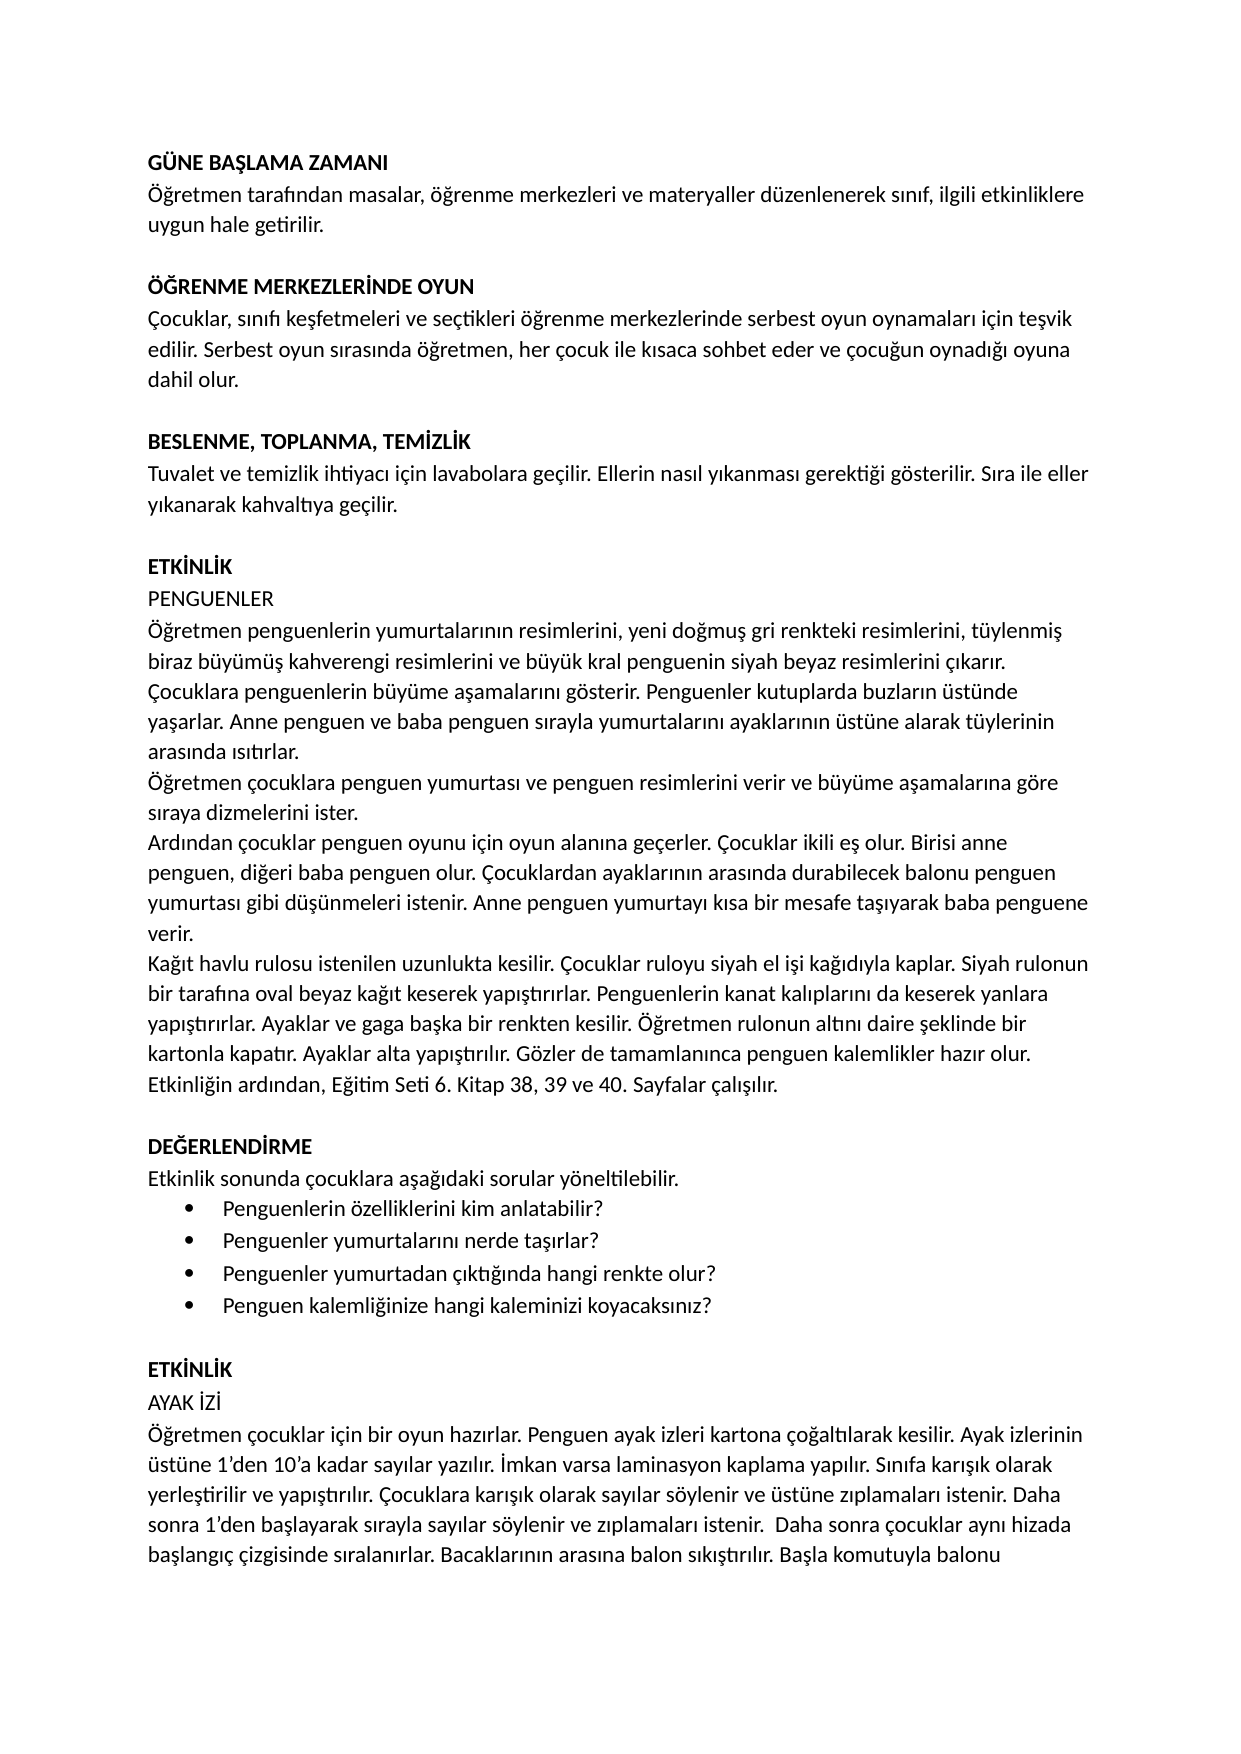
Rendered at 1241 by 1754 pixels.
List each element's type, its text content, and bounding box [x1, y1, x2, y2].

text ETKİNLİK [148, 552, 1093, 580]
list Penguenler yumurtalarını nerde taşırlar? [185, 1227, 1093, 1255]
text Etkinlik sonunda çocuklara aşağıdaki sorular yöneltilebilir. [148, 1164, 1093, 1192]
text BESLENME, TOPLANMA, TEMİZLİK [148, 427, 1093, 455]
text GÜNE BAŞLAMA ZAMANI [148, 148, 1093, 176]
list Penguenlerin özelliklerini kim anlatabilir? [185, 1194, 1093, 1222]
list Penguen kalemliğinize hangi kaleminizi koyacaksınız? [185, 1291, 1093, 1319]
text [148, 1420, 1093, 1569]
text AYAK İZİ [148, 1388, 1093, 1416]
text Öğretmen tarafından masalar, öğrenme merkezleri ve materyaller düzenlenerek sınıf, ilgili etkinliklere uygun hale getirilir. [148, 180, 1093, 238]
text Öğretmen penguenlerin yumurtalarının resimlerini, yeni doğmuş gri renkteki resimlerini, tüylenmiş biraz büyümüş kahverengi resimlerini ve büyük kral penguenin siyah beyaz resimlerini çıkarır. Çocuklara penguenlerin büyüme aşamalarını gösterir. Penguenler kutuplarda buzların üstünde yaşarlar. Anne penguen ve baba penguen sırayla yumurtalarını ayaklarının üstüne alarak tüylerinin arasında ısıtırlar. [148, 617, 1093, 765]
text ÖĞRENME MERKEZLERİNDE OYUN [148, 272, 1093, 300]
text Etkinliğin ardından, Eğitim Seti 6. Kitap 38, 39 ve 40. Sayfalar çalışılır. [148, 1070, 1093, 1098]
text Tuvalet ve temizlik ihtiyacı için lavabolara geçilir. Ellerin nasıl yıkanması gerektiği gösterilir. Sıra ile eller yıkanarak kahvaltıya geçilir. [148, 459, 1093, 518]
list Penguenler yumurtadan çıktığında hangi renkte olur? [185, 1259, 1093, 1287]
text Öğretmen çocuklara penguen yumurtası ve penguen resimlerini verir ve büyüme aşamalarına göre sıraya dizmelerini ister. [148, 768, 1093, 826]
text ETKİNLİK [148, 1355, 1093, 1383]
text PENGUENLER [148, 584, 1093, 612]
text Çocuklar, sınıfı keşfetmeleri ve seçtikleri öğrenme merkezlerinde serbest oyun oynamaları için teşvik edilir. Serbest oyun sırasında öğretmen, her çocuk ile kısaca sohbet eder ve çocuğun oynadığı oyuna dahil olur. [148, 304, 1093, 393]
text Kağıt havlu rulosu istenilen uzunlukta kesilir. Çocuklar ruloyu siyah el işi kağıdıyla kaplar. Siyah rulonun bir tarafına oval beyaz kağıt keserek yapıştırırlar. Penguenlerin kanat kalıplarını da keserek yanlara yapıştırırlar. Ayaklar ve gaga başka bir renkten kesilir. Öğretmen rulonun altını daire şeklinde bir kartonla kapatır. Ayaklar alta yapıştırılır. Gözler de tamamlanınca penguen kalemlikler hazır olur. [148, 949, 1093, 1067]
text Ardından çocuklar penguen oyunu için oyun alanına geçerler. Çocuklar ikili eş olur. Birisi anne penguen, diğeri baba penguen olur. Çocuklardan ayaklarının arasında durabilecek balonu penguen yumurtası gibi düşünmeleri istenir. Anne penguen yumurtayı kısa bir mesafe taşıyarak baba penguene verir. [148, 828, 1093, 947]
text DEĞERLENDİRME [148, 1132, 1093, 1160]
